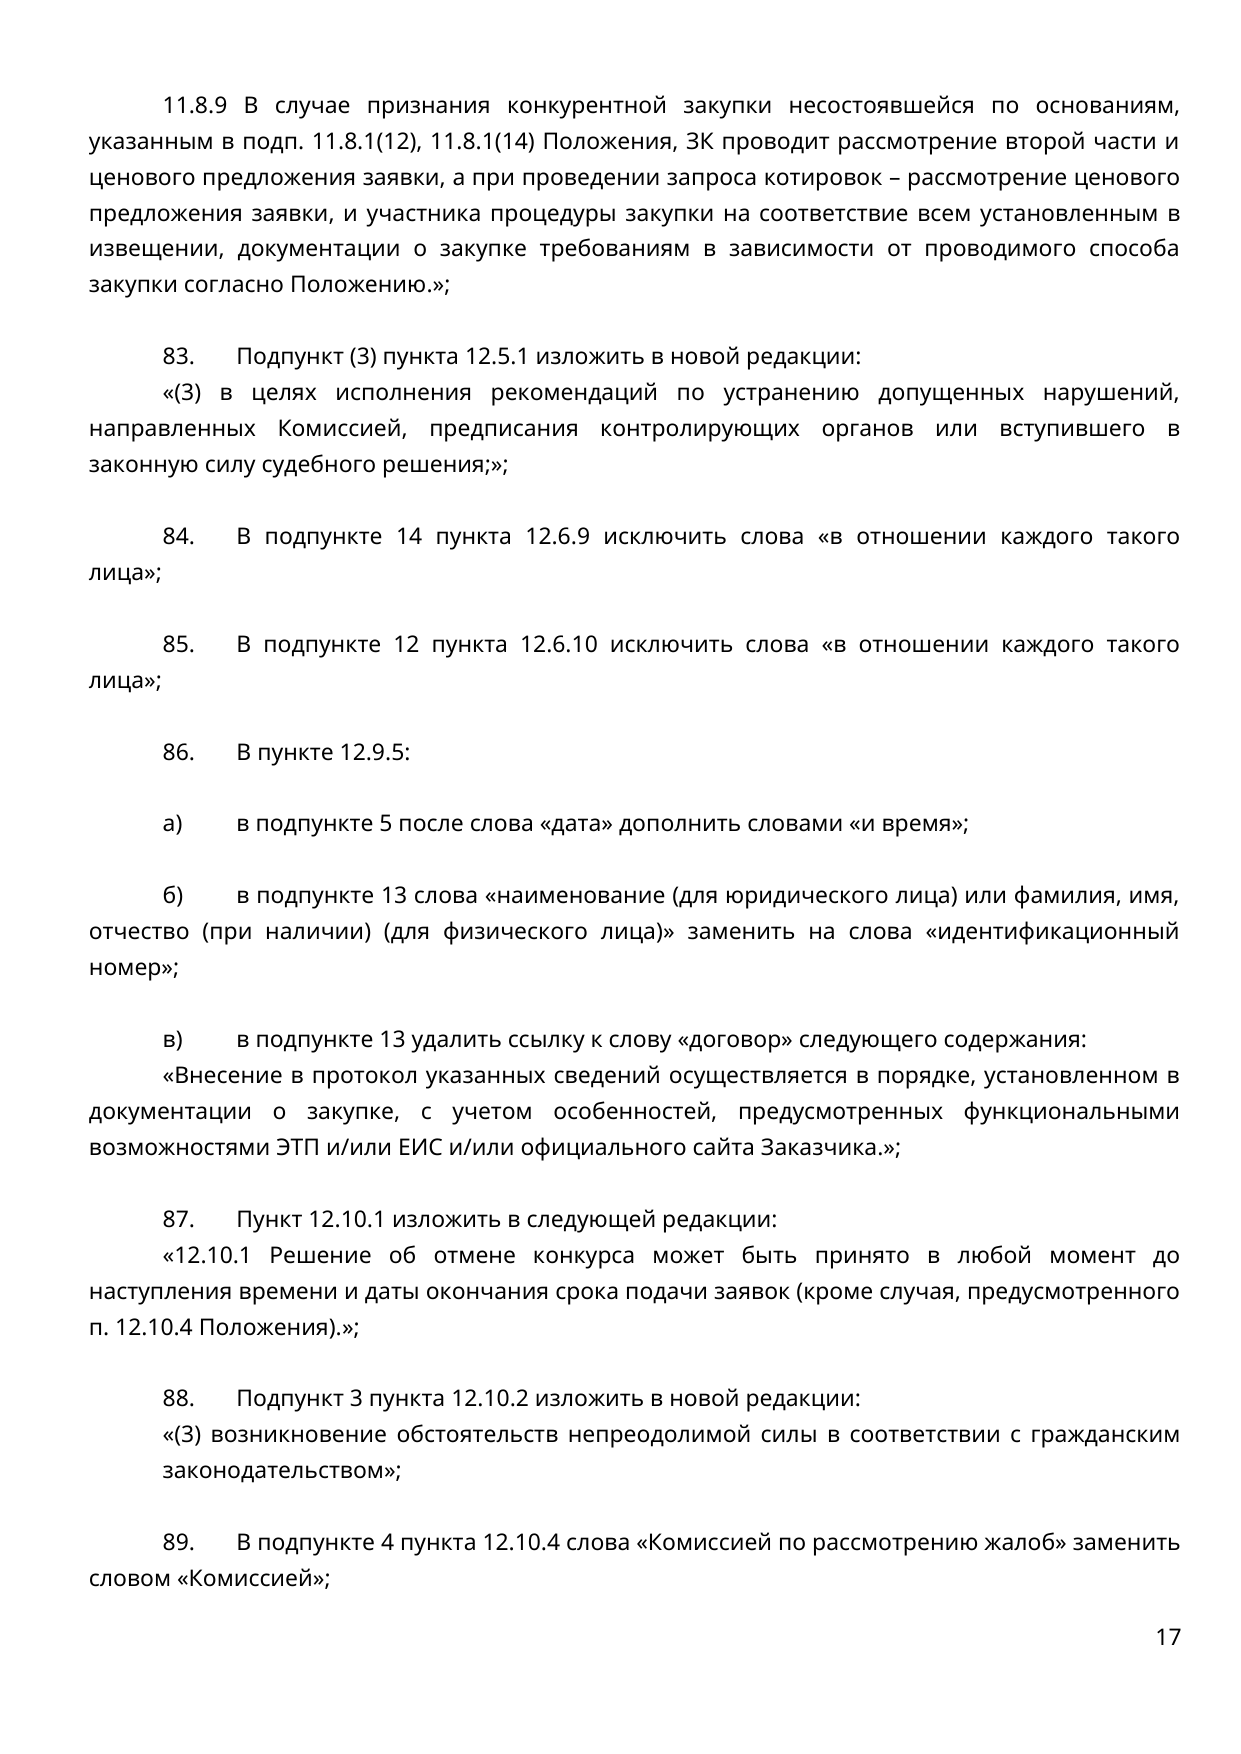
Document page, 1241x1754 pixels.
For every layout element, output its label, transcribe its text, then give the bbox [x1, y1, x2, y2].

title в подпункте 5 после слова «дата» дополнить словами «и время»; [89, 807, 1181, 839]
title «Внесение в протокол указанных сведений осуществляется в порядке, установленном в документации о закупке, с учетом особенностей, предусмотренных функциональными возможностями ЭТП и/или ЕИС и/или официального сайта Заказчика.»; [89, 1059, 1181, 1162]
title в подпункте 13 слова «наименование (для юридического лица) или фамилия, имя, отчество (при наличии) (для физического лица)» заменить на слова «идентификационный номер»; [89, 879, 1181, 982]
title «(3) возникновение обстоятельств непреодолимой силы в соответствии с гражданским законодательством»; [162, 1418, 1181, 1486]
title В пункте 12.9.5: [89, 736, 1181, 767]
title В подпункте 12 пункта 12.6.10 исключить слова «в отношении каждого такого лица»; [89, 628, 1181, 695]
title В подпункте 4 пункта 12.10.4 слова «Комиссией по рассмотрению жалоб» заменить словом «Комиссией»; [89, 1526, 1181, 1593]
title Подпункт (3) пункта 12.5.1 изложить в новой редакции: [89, 340, 1181, 371]
title в подпункте 13 удалить ссылку к слову «договор» следующего содержания: [89, 1023, 1181, 1054]
title Пункт 12.10.1 изложить в следующей редакции: [89, 1203, 1181, 1234]
title Подпункт 3 пункта 12.10.2 изложить в новой редакции: [89, 1382, 1181, 1414]
title В подпункте 14 пункта 12.6.9 исключить слова «в отношении каждого такого лица»; [89, 520, 1181, 587]
title 11.8.9 В случае признания конкурентной закупки несостоявшейся по основаниям, указанным в подп. 11.8.1(12), 11.8.1(14) Положения, ЗК проводит рассмотрение второй части и ценового предложения заявки, а при проведении запроса котировок – рассмотрение ценового предложения заявки, и участника процедуры закупки на соответствие всем установленным в извещении, документации о закупке требованиям в зависимости от проводимого способа закупки согласно Положению.»; [89, 89, 1181, 299]
title «12.10.1 Решение об отмене конкурса может быть принято в любой момент до наступления времени и даты окончания срока подачи заявок (кроме случая, предусмотренного п. 12.10.4 Положения).»; [89, 1239, 1181, 1342]
title «(3) в целях исполнения рекомендаций по устранению допущенных нарушений, направленных Комиссией, предписания контролирующих органов или вступившего в законную силу судебного решения;»; [89, 376, 1181, 479]
